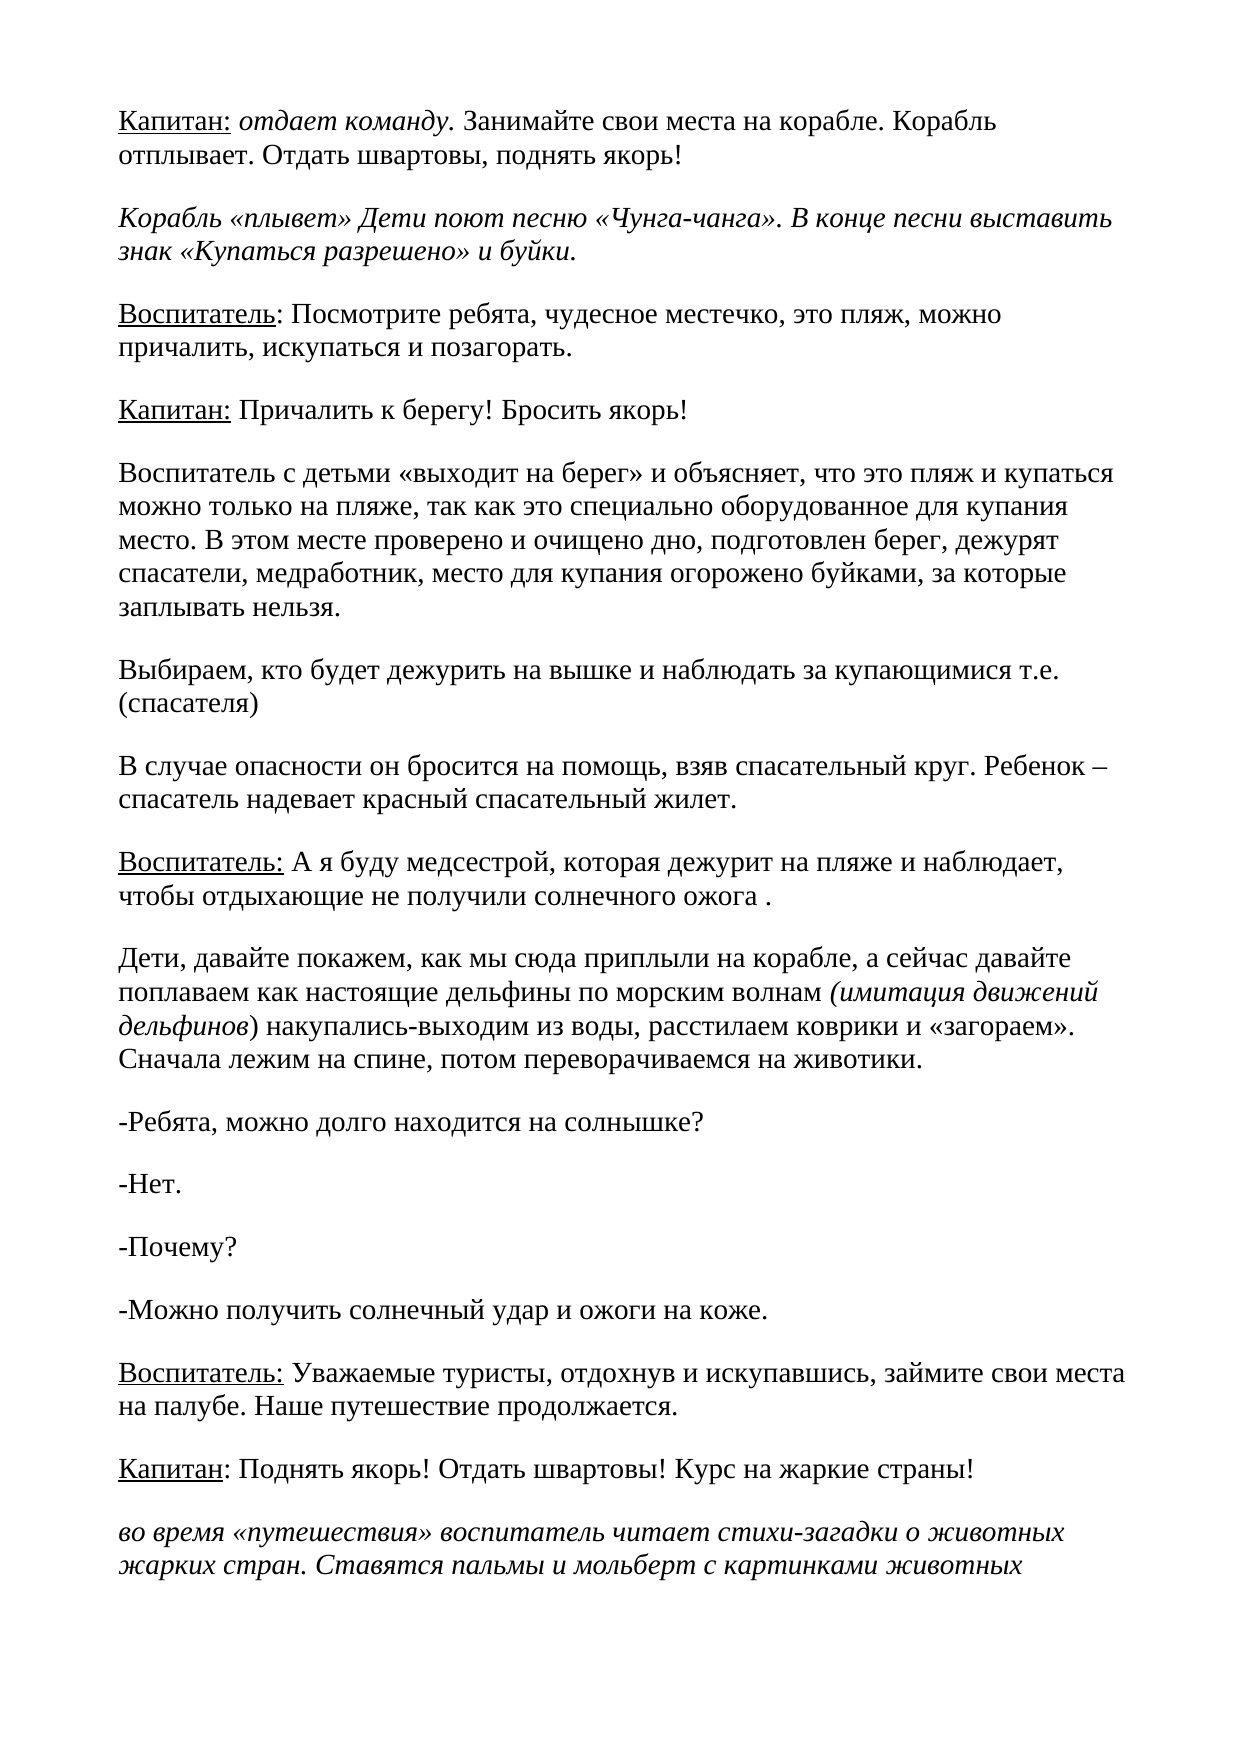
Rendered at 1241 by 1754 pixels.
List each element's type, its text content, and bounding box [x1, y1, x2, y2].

text Капитан: Причалить к берегу! Бросить якорь! [118, 392, 1137, 426]
text Капитан: Поднять якорь! Отдать швартовы! Курс на жаркие страны! [118, 1451, 1137, 1484]
text -Почему? [118, 1229, 1137, 1263]
text во время «путешествия» воспитатель читает стихи-загадки о животных жарких стран. Ставятся пальмы и мольберт с картинками животных [118, 1514, 1137, 1581]
text Воспитатель: А я буду медсестрой, которая дежурит на пляже и наблюдает, чтобы отдыхающие не получили солнечного ожога . [118, 844, 1137, 911]
text -Можно получить солнечный удар и ожоги на коже. [118, 1292, 1137, 1326]
text Дети, давайте покажем, как мы сюда приплыли на корабле, а сейчас давайте поплаваем как настоящие дельфины по морским волнам (имитация движений дельфинов) накупались-выходим из воды, расстилаем коврики и «загораем». Сначала лежим на спине, потом переворачиваемся на животики. [118, 941, 1137, 1075]
text Воспитатель с детьми «выходит на берег» и объясняет, что это пляж и купаться можно только на пляже, так как это специально оборудованное для купания место. В этом месте проверено и очищено дно, подготовлен берег, дежурят спасатели, медработник, место для купания огорожено буйками, за которые заплывать нельзя. [118, 455, 1137, 623]
text Выбираем, кто будет дежурить на вышке и наблюдать за купающимися т.е. (спасателя) [118, 652, 1137, 719]
text Капитан: отдает команду. Занимайте свои места на корабле. Корабль отплывает. Отдать швартовы, поднять якорь! [118, 103, 1137, 171]
text -Нет. [118, 1167, 1137, 1200]
text -Ребята, можно долго находится на солнышке? [118, 1104, 1137, 1137]
text В случае опасности он бросится на помощь, взяв спасательный круг. Ребенок –спасатель надевает красный спасательный жилет. [118, 748, 1137, 815]
text Воспитатель: Посмотрите ребята, чудесное местечко, это пляж, можно причалить, искупаться и позагорать. [118, 296, 1137, 363]
text Воспитатель: Уважаемые туристы, отдохнув и искупавшись, займите свои места на палубе. Наше путешествие продолжается. [118, 1355, 1137, 1422]
text Корабль «плывет» Дети поют песню «Чунга-чанга». В конце песни выставить знак «Купаться разрешено» и буйки. [118, 200, 1137, 267]
